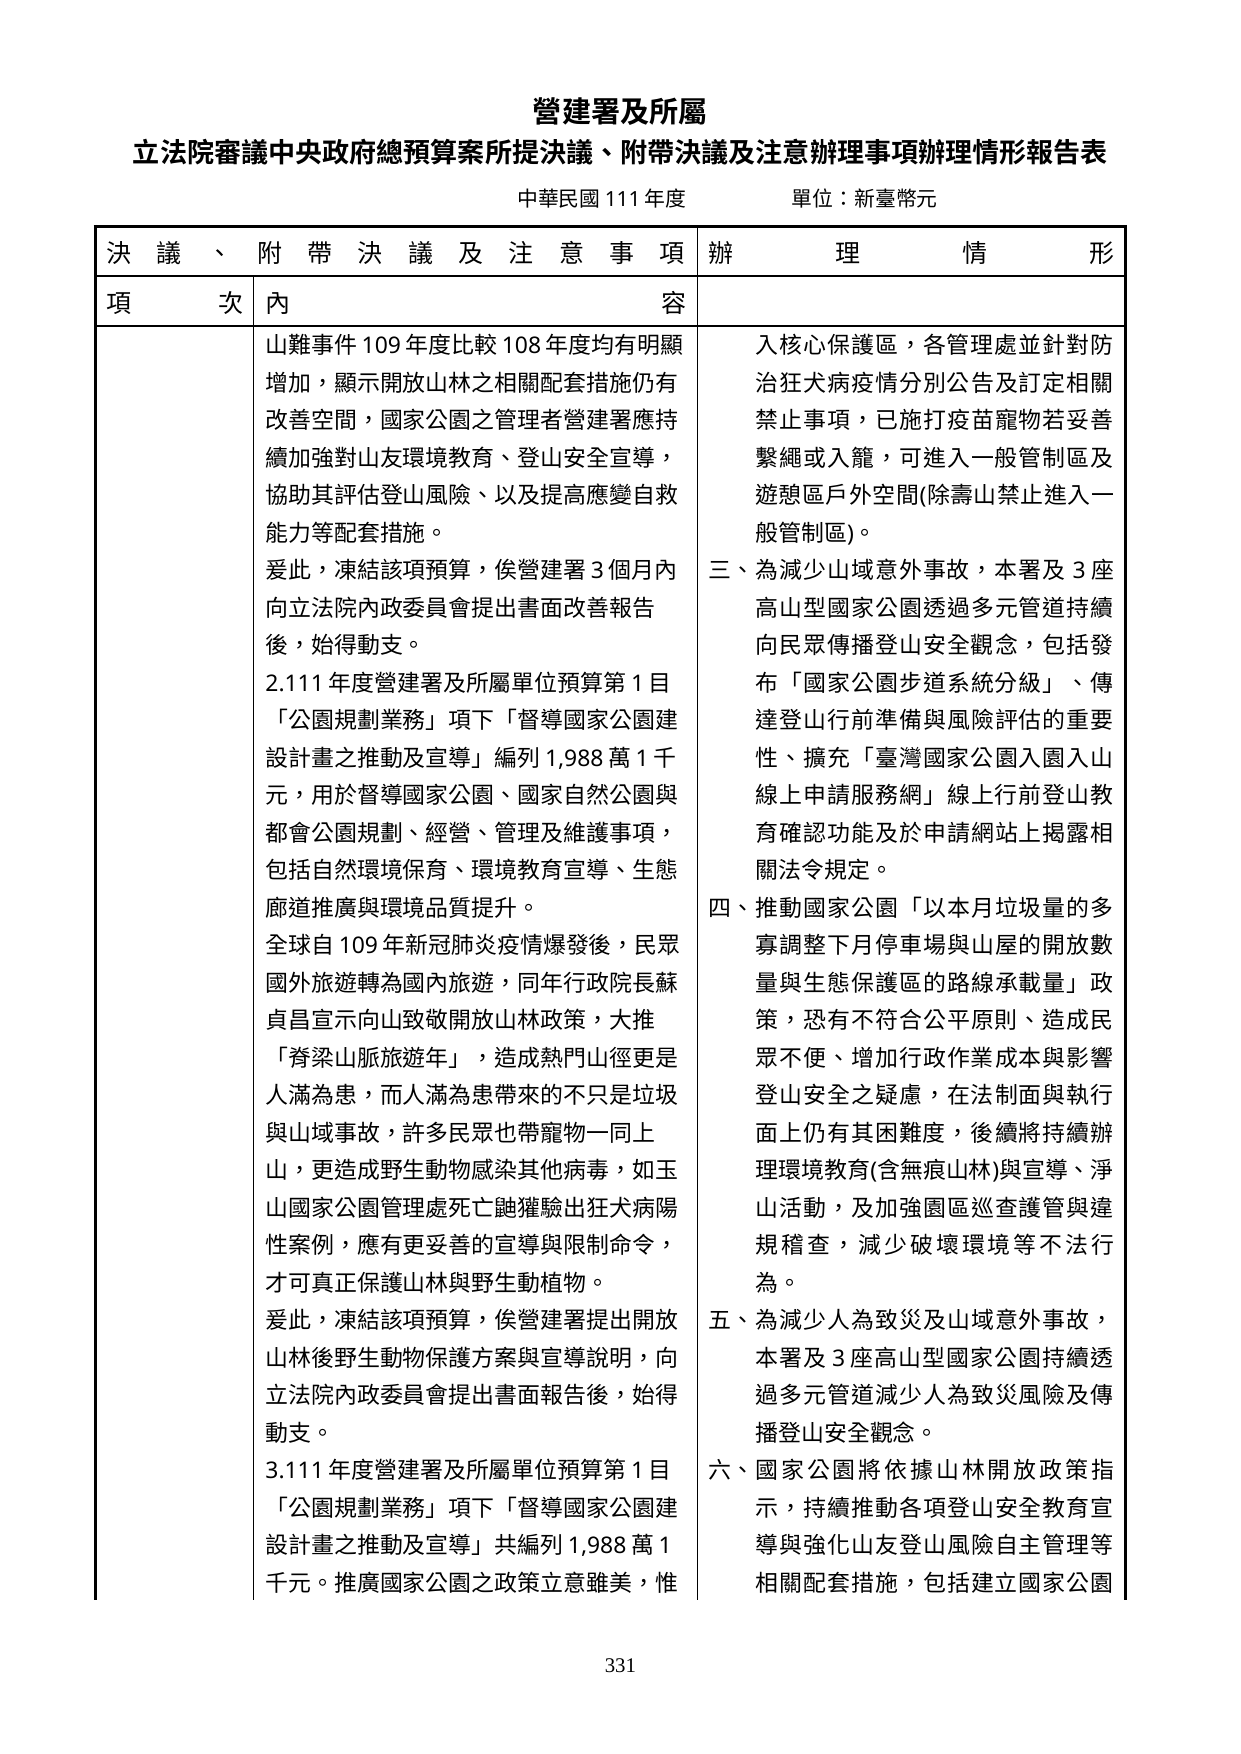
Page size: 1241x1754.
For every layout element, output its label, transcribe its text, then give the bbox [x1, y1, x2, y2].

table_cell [254, 327, 697, 1600]
table_header 辦理情形 [698, 228, 1124, 275]
table_header 決議、附帶決議及注意事項 [97, 228, 697, 275]
table_cell [97, 327, 253, 1600]
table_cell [698, 327, 1124, 1600]
table_cell 項次 [97, 277, 253, 325]
table_cell [698, 277, 1124, 325]
table_cell 內容 [254, 277, 697, 325]
